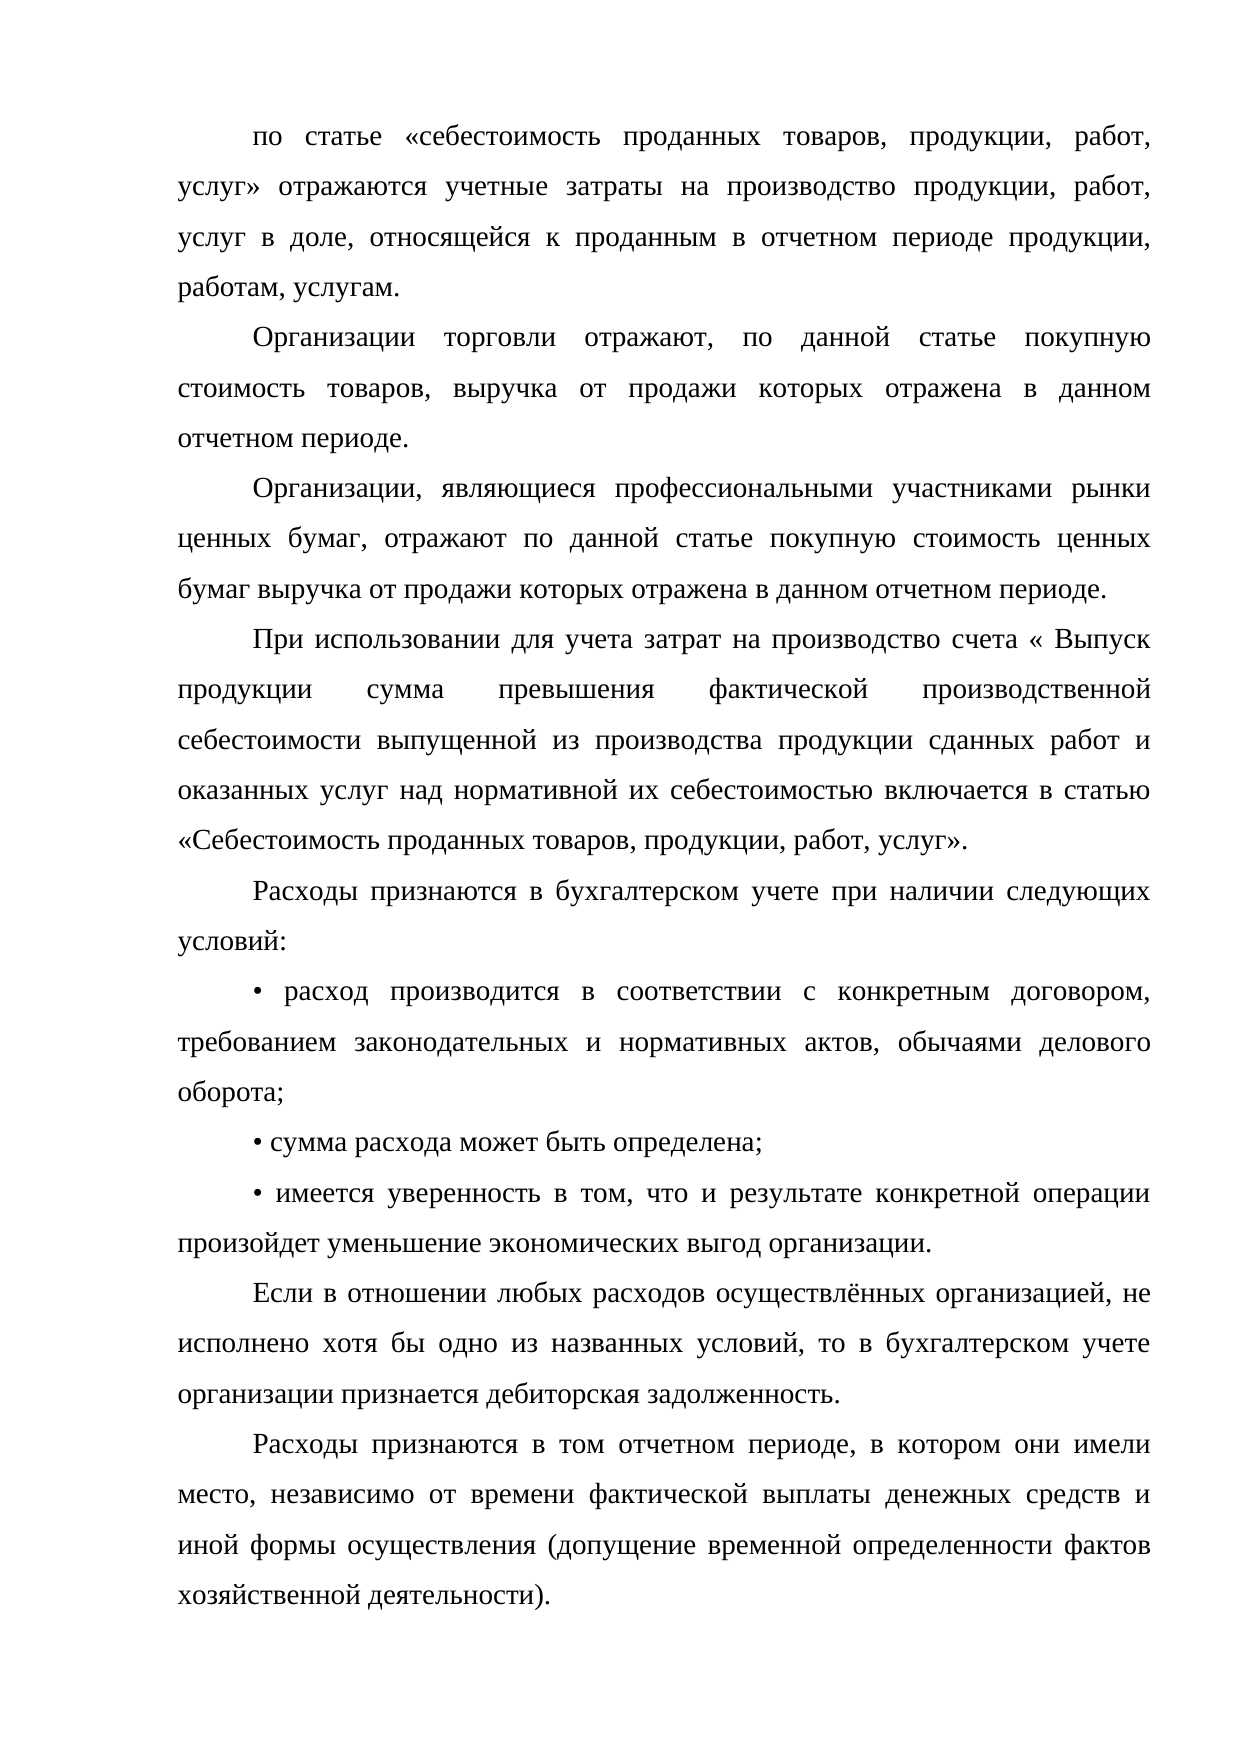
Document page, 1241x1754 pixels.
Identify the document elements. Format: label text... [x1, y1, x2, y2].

text по статье «себестоимость проданных товаров, продукции, работ, услуг» отражаются учетные затраты на производство продукции, работ, услуг в доле, относящейся к проданным в отчетном периоде продукции, работам, услугам. [177, 118, 1152, 303]
text Расходы признаются в бухгалтерском учете при наличии следующих условий: [177, 873, 1152, 957]
text Организации торговли отражают, по данной статье покупную стоимость товаров, выручка от продажи которых отражена в данном отчетном периоде. [177, 319, 1152, 453]
text • имеется уверенность в том, что и результате конкретной операции произойдет уменьшение экономических выгод организации. [177, 1175, 1152, 1258]
text • расход производится в соответствии с конкретным договором, требованием законодательных и нормативных актов, обычаями делового оборота; [177, 973, 1152, 1108]
text • сумма расхода может быть определена; [177, 1124, 1152, 1158]
text Расходы признаются в том отчетном периоде, в котором они имели место, независимо от времени фактической выплаты денежных средств и иной формы осуществления (допущение временной определенности фактов хозяйственной деятельности). [177, 1426, 1152, 1611]
text Если в отношении любых расходов осуществлённых организацией, не исполнено хотя бы одно из названных условий, то в бухгалтерском учете организации признается дебиторская задолженность. [177, 1275, 1152, 1409]
text При использовании для учета затрат на производство счета « Выпуск продукции сумма превышения фактической производственной себестоимости выпущенной из производства продукции сданных работ и оказанных услуг над нормативной их себестоимостью включается в статью «Себестоимость проданных товаров, продукции, работ, услуг». [177, 621, 1152, 856]
text Организации, являющиеся профессиональными участниками рынки ценных бумаг, отражают по данной статье покупную стоимость ценных бумаг выручка oт продажи которых отражена в данном отчетном периоде. [177, 470, 1152, 604]
